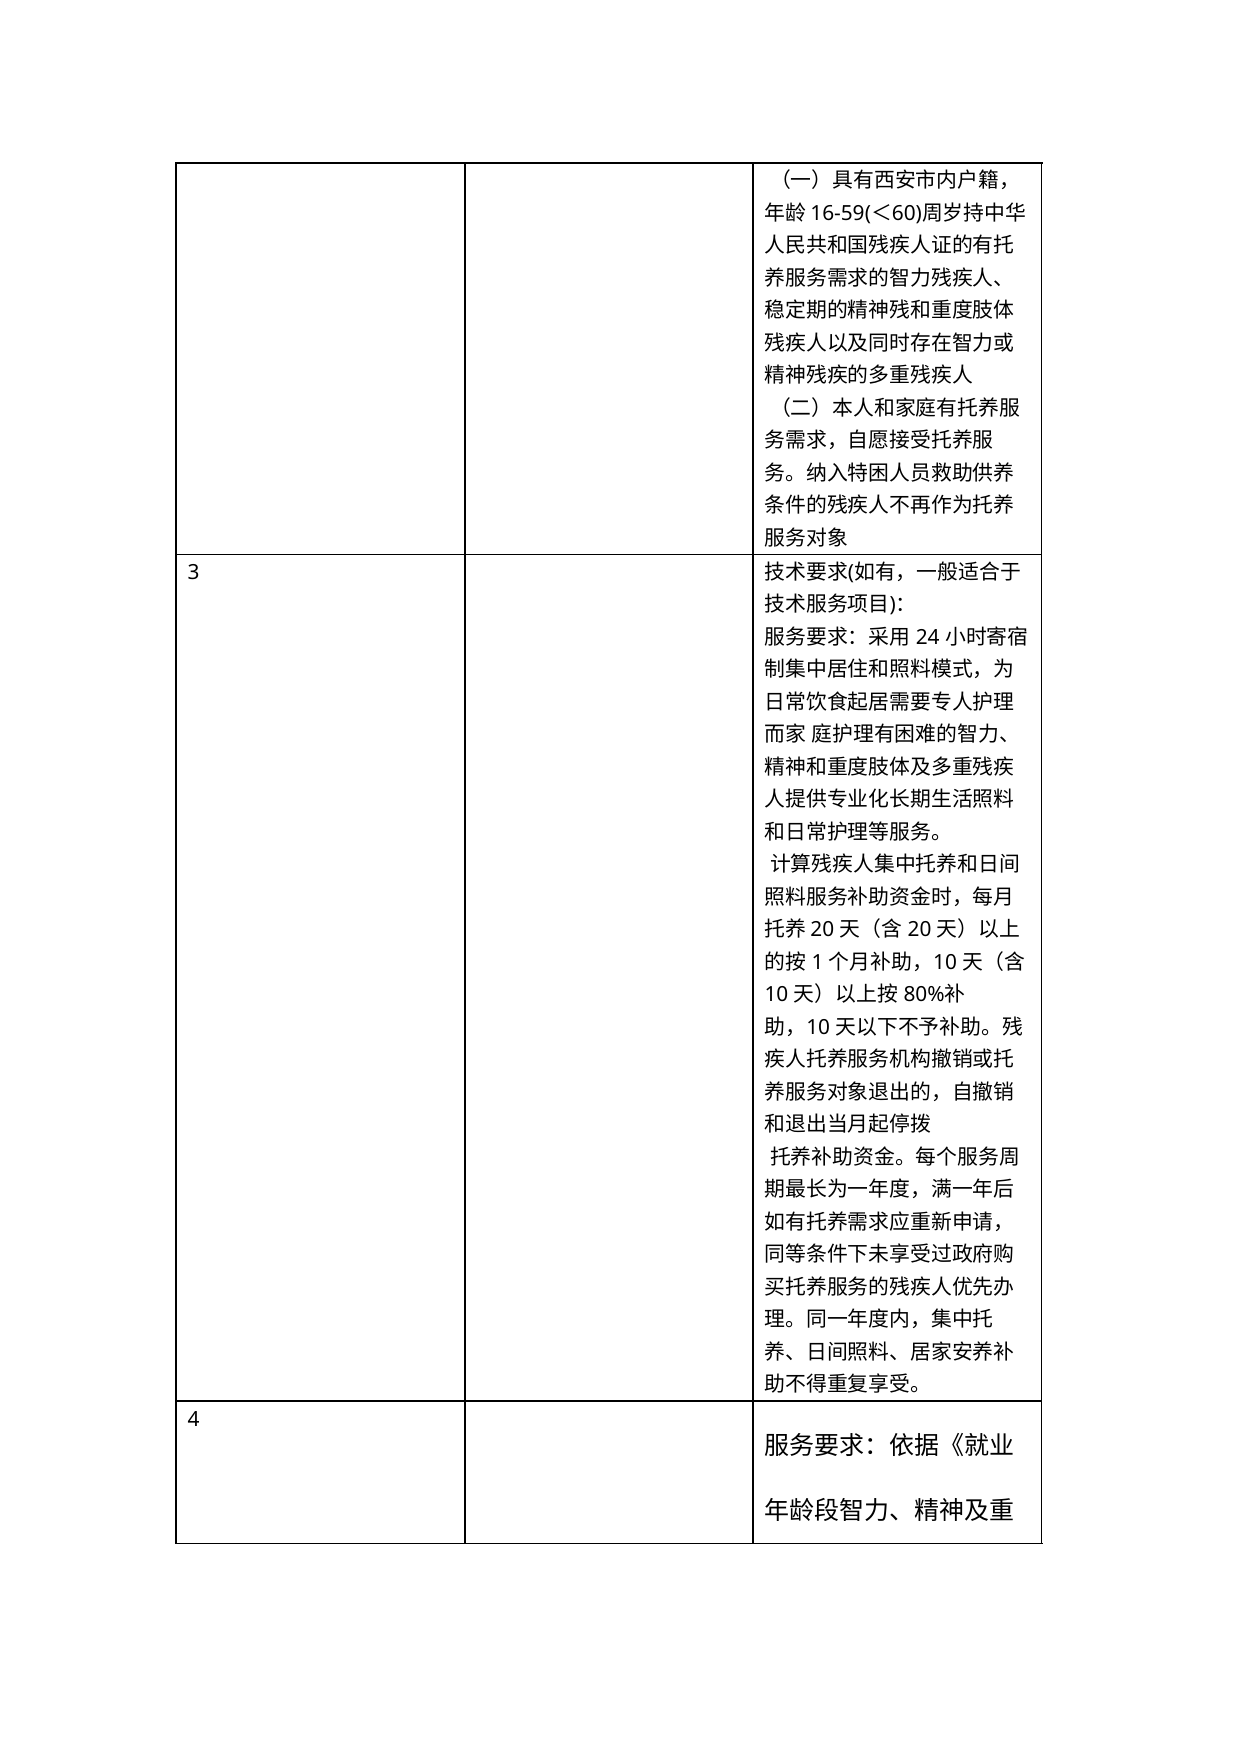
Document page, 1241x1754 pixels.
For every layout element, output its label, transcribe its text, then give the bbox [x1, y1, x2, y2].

table_cell [466, 555, 752, 1400]
table_cell [466, 1402, 752, 1543]
table_cell 3 [177, 555, 464, 1400]
table_cell 技术要求(如有，一般适合于技术服务项目)： 服务要求：采用 24 小时寄宿制集中居住和照料模式，为日常饮食起居需要专人护理而家 庭护理有困难的智力、精神和重度肢体及多重残疾人提供专业化长期生活照料和日常护理等服务。 计算残疾人集中托养和日间照料服务补助资金时，每月托养20 天（含 20 天）以上的按 1 个月补助，10 天（含 10 天）以上按 80%补助，10 天以下不予补助。残疾人托养服务机构撤销或托养服务对象退出的，自撤销和退出当月起停拨 托养补助资金。每个服务周期最长为一年度，满一年后如有托养需求应重新申请，同等条件下未享受过政府购买托养服务的残疾人优先办理。同一年度内，集中托养、日间照料、居家安养补助不得重复享受。 [754, 555, 1041, 1400]
table_cell [466, 164, 752, 553]
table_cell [754, 164, 1041, 553]
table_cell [754, 1402, 1041, 1543]
table_cell 4 [177, 1402, 464, 1543]
table_cell 2 [177, 164, 464, 553]
